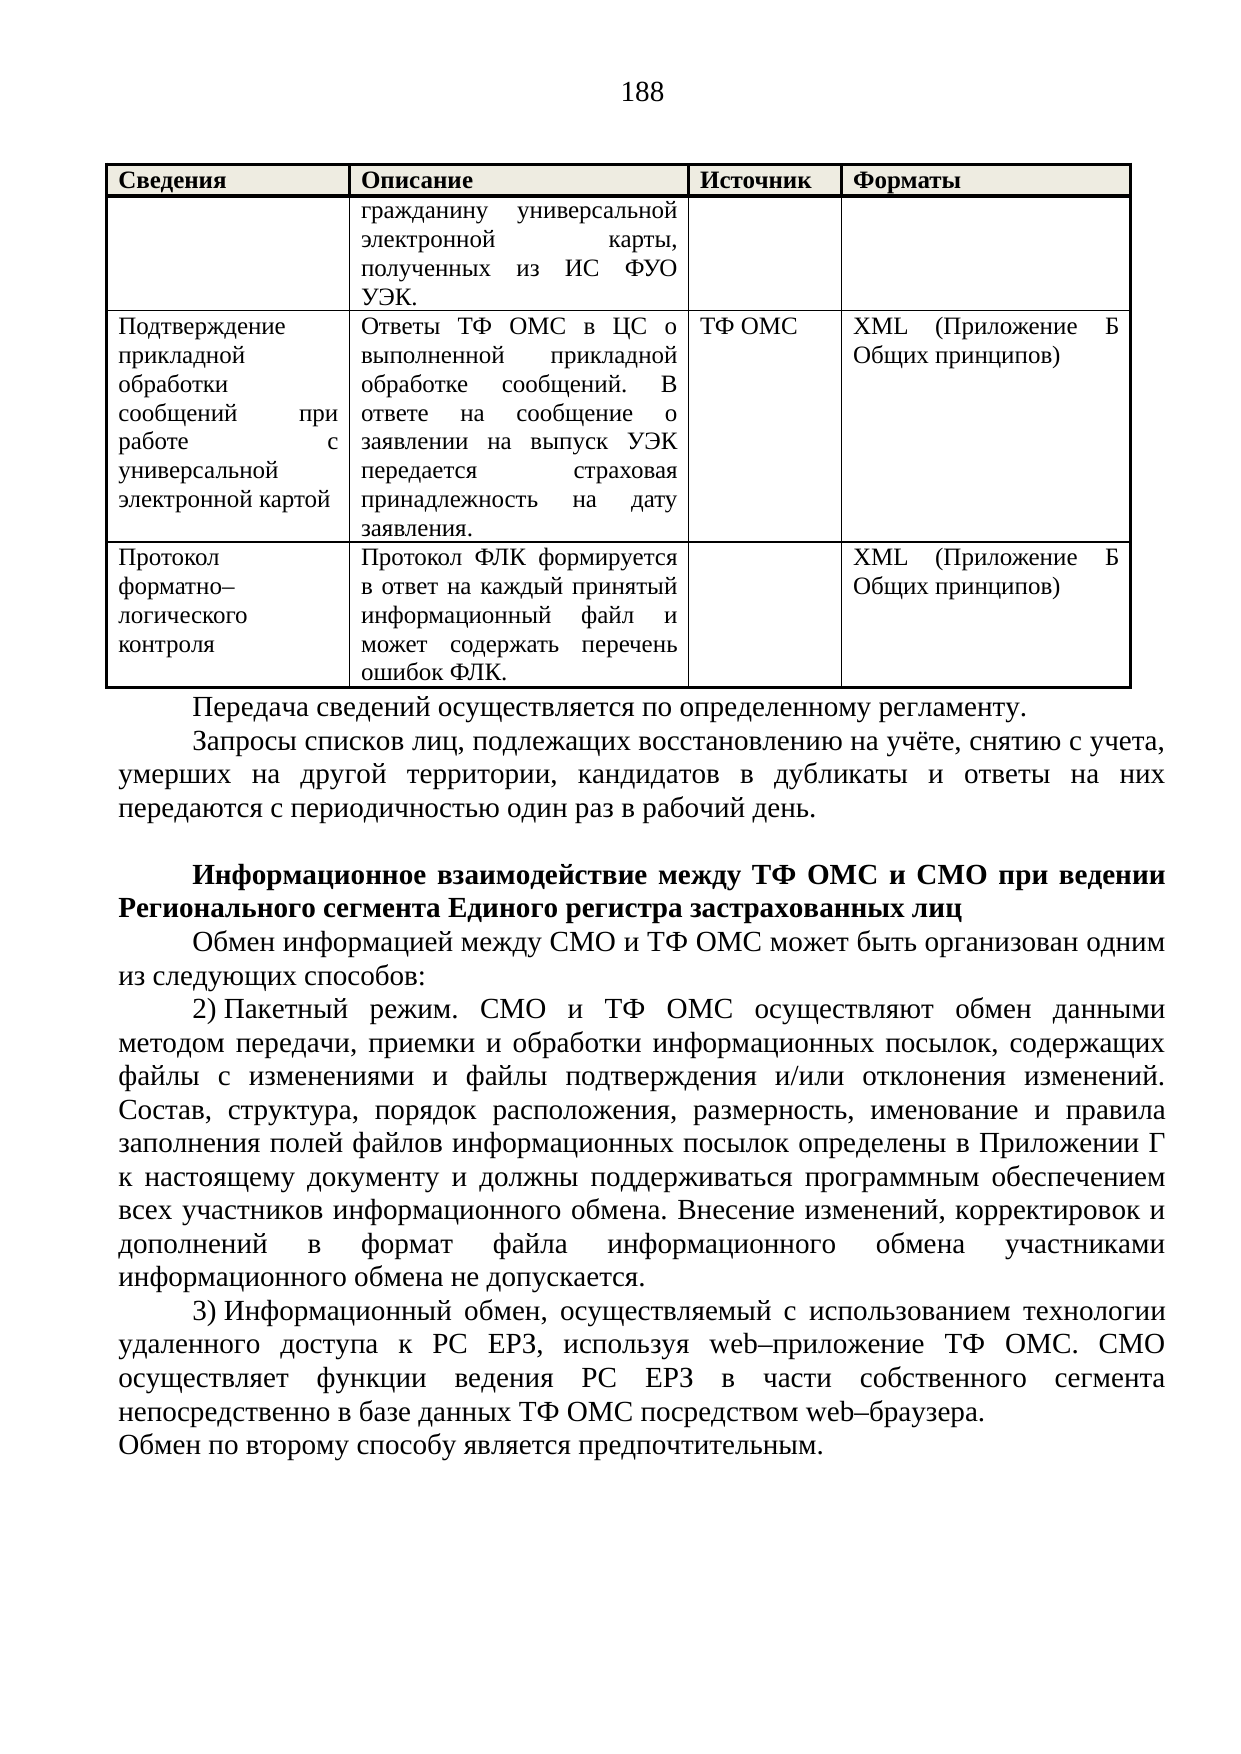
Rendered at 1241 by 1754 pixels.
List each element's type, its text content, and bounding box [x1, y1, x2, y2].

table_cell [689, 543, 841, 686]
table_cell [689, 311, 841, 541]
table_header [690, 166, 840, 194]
text Обмен по второму способу является предпочтительным. [118, 1427, 1166, 1461]
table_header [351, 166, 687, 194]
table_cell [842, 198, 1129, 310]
text Запросы списков лиц, подлежащих восстановлению на учёте, снятию с учета, умерших на другой территории, кандидатов в дубликаты и ответы на них передаются с периодичностью один раз в рабочий день. [118, 723, 1166, 823]
list Информационный обмен, осуществляемый с использованием технологии удаленного доступа к РС ЕРЗ, используя web–приложение ТФ ОМС. СМО осуществляет функции ведения РС ЕРЗ в части собственного сегмента непосредственно в базе данных ТФ ОМС посредством web–браузера. [118, 1293, 1166, 1427]
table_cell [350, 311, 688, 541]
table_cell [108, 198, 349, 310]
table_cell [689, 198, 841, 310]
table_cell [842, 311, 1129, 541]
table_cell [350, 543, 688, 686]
list Пакетный режим. СМО и ТФ ОМС осуществляют обмен данными методом передачи, приемки и обработки информационных посылок, содержащих файлы с изменениями и файлы подтверждения и/или отклонения изменений. Состав, структура, порядок расположения, размерность, именование и правила заполнения полей файлов информационных посылок определены в Приложении Г к настоящему документу и должны поддерживаться программным обеспечением всех участников информационного обмена. Внесение изменений, корректировок и дополнений в формат файла информационного обмена участниками информационного обмена не допускается. [118, 991, 1166, 1293]
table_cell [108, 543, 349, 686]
text Передача сведений осуществляется по определенному регламенту. [118, 689, 1166, 723]
text Обмен информацией между СМО и ТФ ОМС может быть организован одним из следующих способов: [118, 924, 1166, 991]
subtitle Информационное взаимодействие между ТФ ОМС и СМО при ведении Регионального сегмента Единого регистра застрахованных лиц [118, 857, 1166, 924]
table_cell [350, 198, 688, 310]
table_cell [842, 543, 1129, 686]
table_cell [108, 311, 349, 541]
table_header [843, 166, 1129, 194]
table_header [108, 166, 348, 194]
